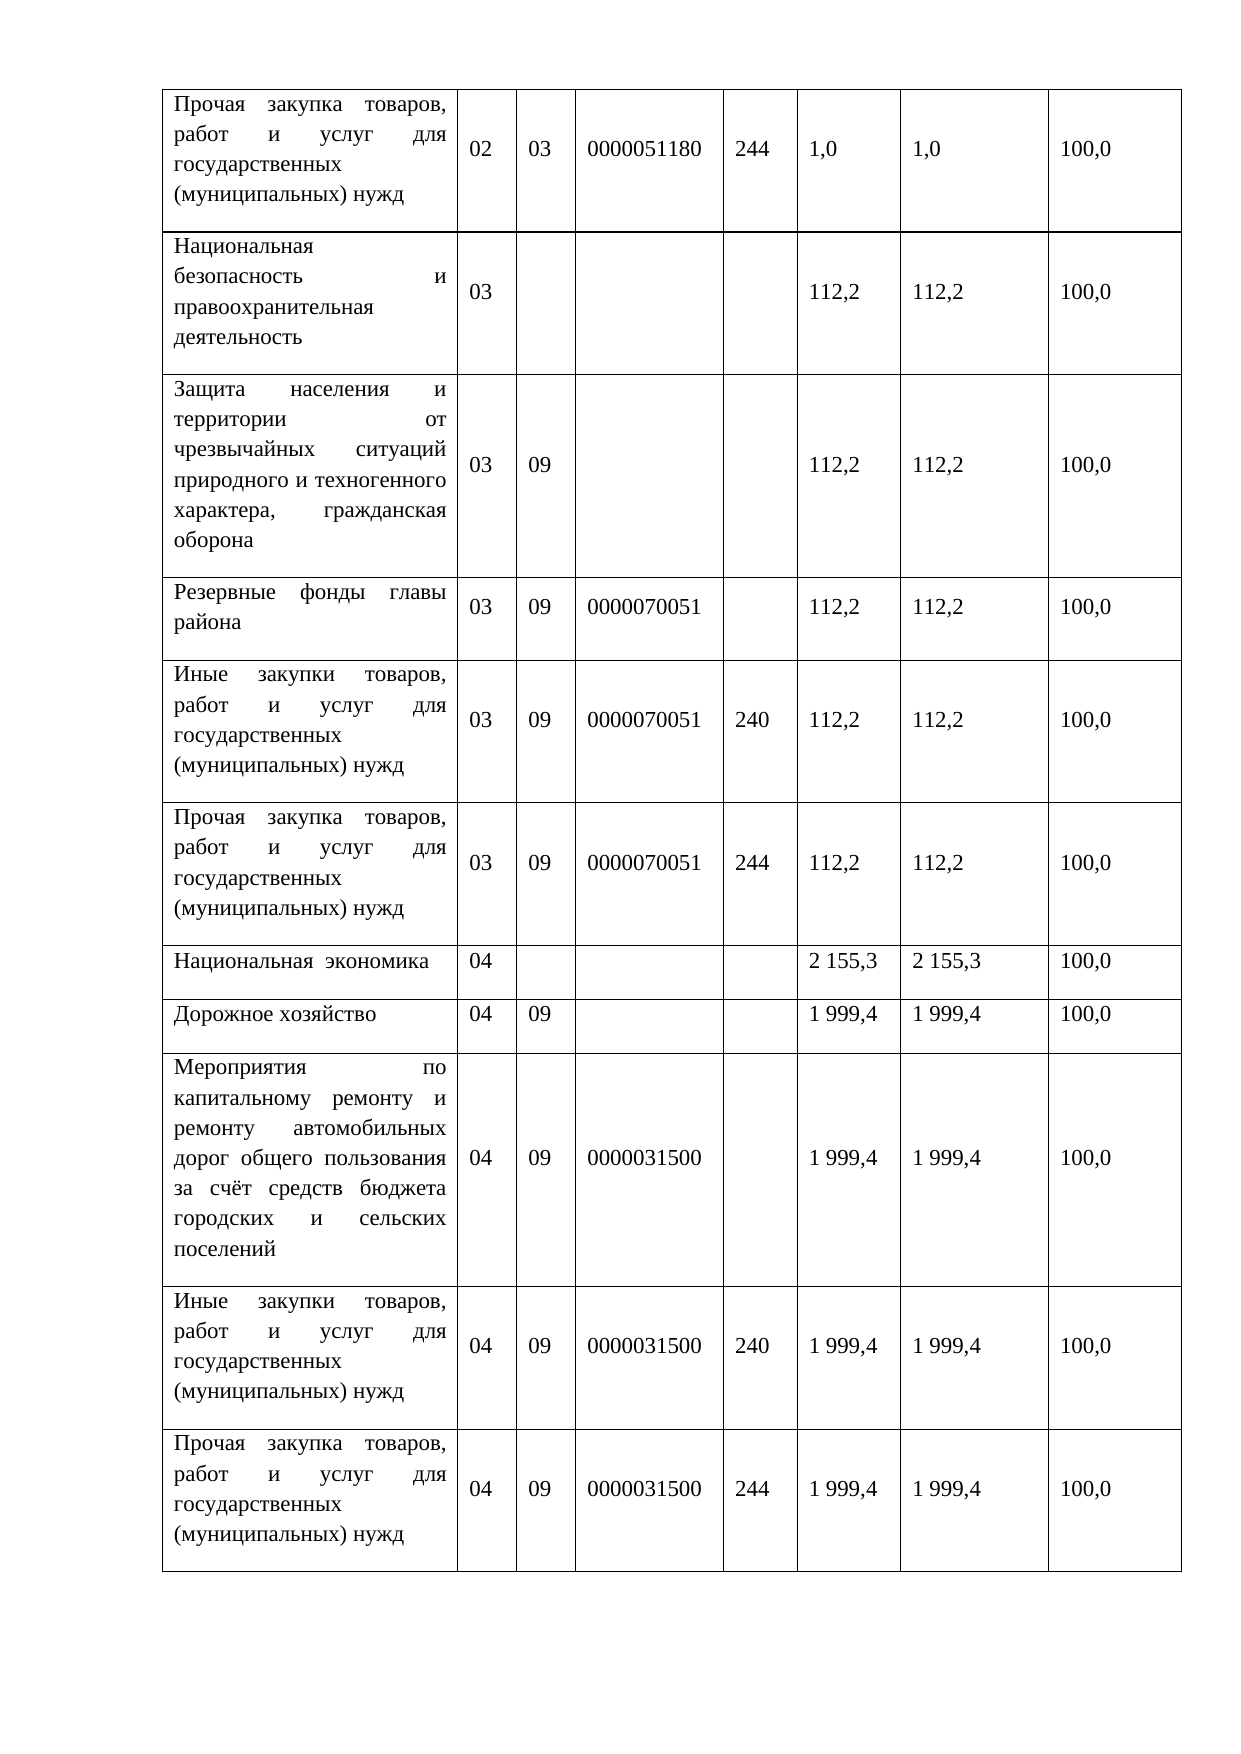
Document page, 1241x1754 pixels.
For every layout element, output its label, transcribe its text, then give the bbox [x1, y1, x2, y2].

table_cell 09 [517, 803, 575, 945]
table_cell 112,2 [901, 375, 1048, 577]
table_cell 112,2 [901, 233, 1048, 374]
table_cell Прочая закупка товаров, работ и услуг для государственных (муниципальных) нужд [163, 1430, 457, 1571]
table_cell 09 [517, 1054, 575, 1286]
table_cell 112,2 [901, 803, 1048, 945]
table_cell 100,0 [1049, 803, 1181, 945]
table_cell 100,0 [1049, 946, 1181, 999]
table_cell 03 [458, 578, 516, 659]
table_cell Иные закупки товаров, работ и услуг для государственных (муниципальных) нужд [163, 1287, 457, 1428]
table_cell [724, 578, 797, 659]
table_cell 100,0 [1049, 375, 1181, 577]
table_cell [724, 1000, 797, 1052]
table_cell 0000031500 [576, 1430, 723, 1571]
table_cell 2 155,3 [798, 946, 900, 999]
table_cell 04 [458, 1054, 516, 1286]
table_cell 2 155,3 [901, 946, 1048, 999]
table_cell 04 [458, 1430, 516, 1571]
table_cell 03 [458, 233, 516, 374]
table_cell 0000070051 [576, 803, 723, 945]
table_cell 100,0 [1049, 661, 1181, 802]
table_cell 112,2 [798, 375, 900, 577]
table_cell Национальная безопасность и правоохранительная деятельность [163, 233, 457, 374]
table_cell 03 [517, 90, 575, 231]
table_cell 100,0 [1049, 1000, 1181, 1052]
table_cell 09 [517, 1430, 575, 1571]
table_cell 100,0 [1049, 90, 1181, 231]
table_cell [576, 1000, 723, 1052]
table_cell 112,2 [798, 578, 900, 659]
table_cell 112,2 [798, 233, 900, 374]
table_cell 100,0 [1049, 1054, 1181, 1286]
table_cell 0000031500 [576, 1054, 723, 1286]
table_cell 1 999,4 [901, 1054, 1048, 1286]
table_cell [724, 1054, 797, 1286]
table_cell 1 999,4 [901, 1287, 1048, 1428]
table_cell Защита населения и территории от чрезвычайных ситуаций природного и техногенного характера, гражданская оборона [163, 375, 457, 577]
table_cell 112,2 [798, 661, 900, 802]
table_cell Резервные фонды главы района [163, 578, 457, 659]
table_cell [576, 233, 723, 374]
table_cell 04 [458, 1287, 516, 1428]
table_cell 240 [724, 661, 797, 802]
table_cell 112,2 [798, 803, 900, 945]
table_cell [517, 946, 575, 999]
table_cell 09 [517, 661, 575, 802]
table_cell Иные закупки товаров, работ и услуг для государственных (муниципальных) нужд [163, 661, 457, 802]
table_cell [724, 946, 797, 999]
table_cell 244 [724, 803, 797, 945]
table_cell 02 [458, 90, 516, 231]
table_cell 112,2 [901, 578, 1048, 659]
table_cell 1 999,4 [798, 1000, 900, 1052]
table_cell 09 [517, 1000, 575, 1052]
table_cell 244 [724, 1430, 797, 1571]
table_cell [724, 375, 797, 577]
table_cell [576, 375, 723, 577]
table_cell [724, 233, 797, 374]
table_cell 1 999,4 [901, 1000, 1048, 1052]
table_cell 0000070051 [576, 578, 723, 659]
table_cell 09 [517, 375, 575, 577]
table_cell Дорожное хозяйство [163, 1000, 457, 1052]
table_cell Национальная экономика [163, 946, 457, 999]
table_cell 100,0 [1049, 1430, 1181, 1571]
table_cell 09 [517, 578, 575, 659]
table_cell 244 [724, 90, 797, 231]
table_cell 100,0 [1049, 233, 1181, 374]
table_cell 1 999,4 [901, 1430, 1048, 1571]
table_cell 1 999,4 [798, 1430, 900, 1571]
table_cell 03 [458, 375, 516, 577]
table_cell 03 [458, 661, 516, 802]
table_cell 1,0 [901, 90, 1048, 231]
table_cell 100,0 [1049, 1287, 1181, 1428]
table_cell 09 [517, 1287, 575, 1428]
table_cell [576, 946, 723, 999]
table_cell 1 999,4 [798, 1287, 900, 1428]
table_cell 03 [458, 803, 516, 945]
table_cell [517, 233, 575, 374]
table_cell Прочая закупка товаров, работ и услуг для государственных (муниципальных) нужд [163, 803, 457, 945]
table_cell 04 [458, 1000, 516, 1052]
table_cell 112,2 [901, 661, 1048, 802]
table_cell 04 [458, 946, 516, 999]
table_cell 0000070051 [576, 661, 723, 802]
table_cell 1,0 [798, 90, 900, 231]
table_cell 0000031500 [576, 1287, 723, 1428]
table_cell 1 999,4 [798, 1054, 900, 1286]
table_cell 100,0 [1049, 578, 1181, 659]
table_cell Мероприятия по капитальному ремонту и ремонту автомобильных дорог общего пользования за счёт средств бюджета городских и сельских поселений [163, 1054, 457, 1286]
table_cell Прочая закупка товаров, работ и услуг для государственных (муниципальных) нужд [163, 90, 457, 231]
table_cell 0000051180 [576, 90, 723, 231]
table_cell 240 [724, 1287, 797, 1428]
